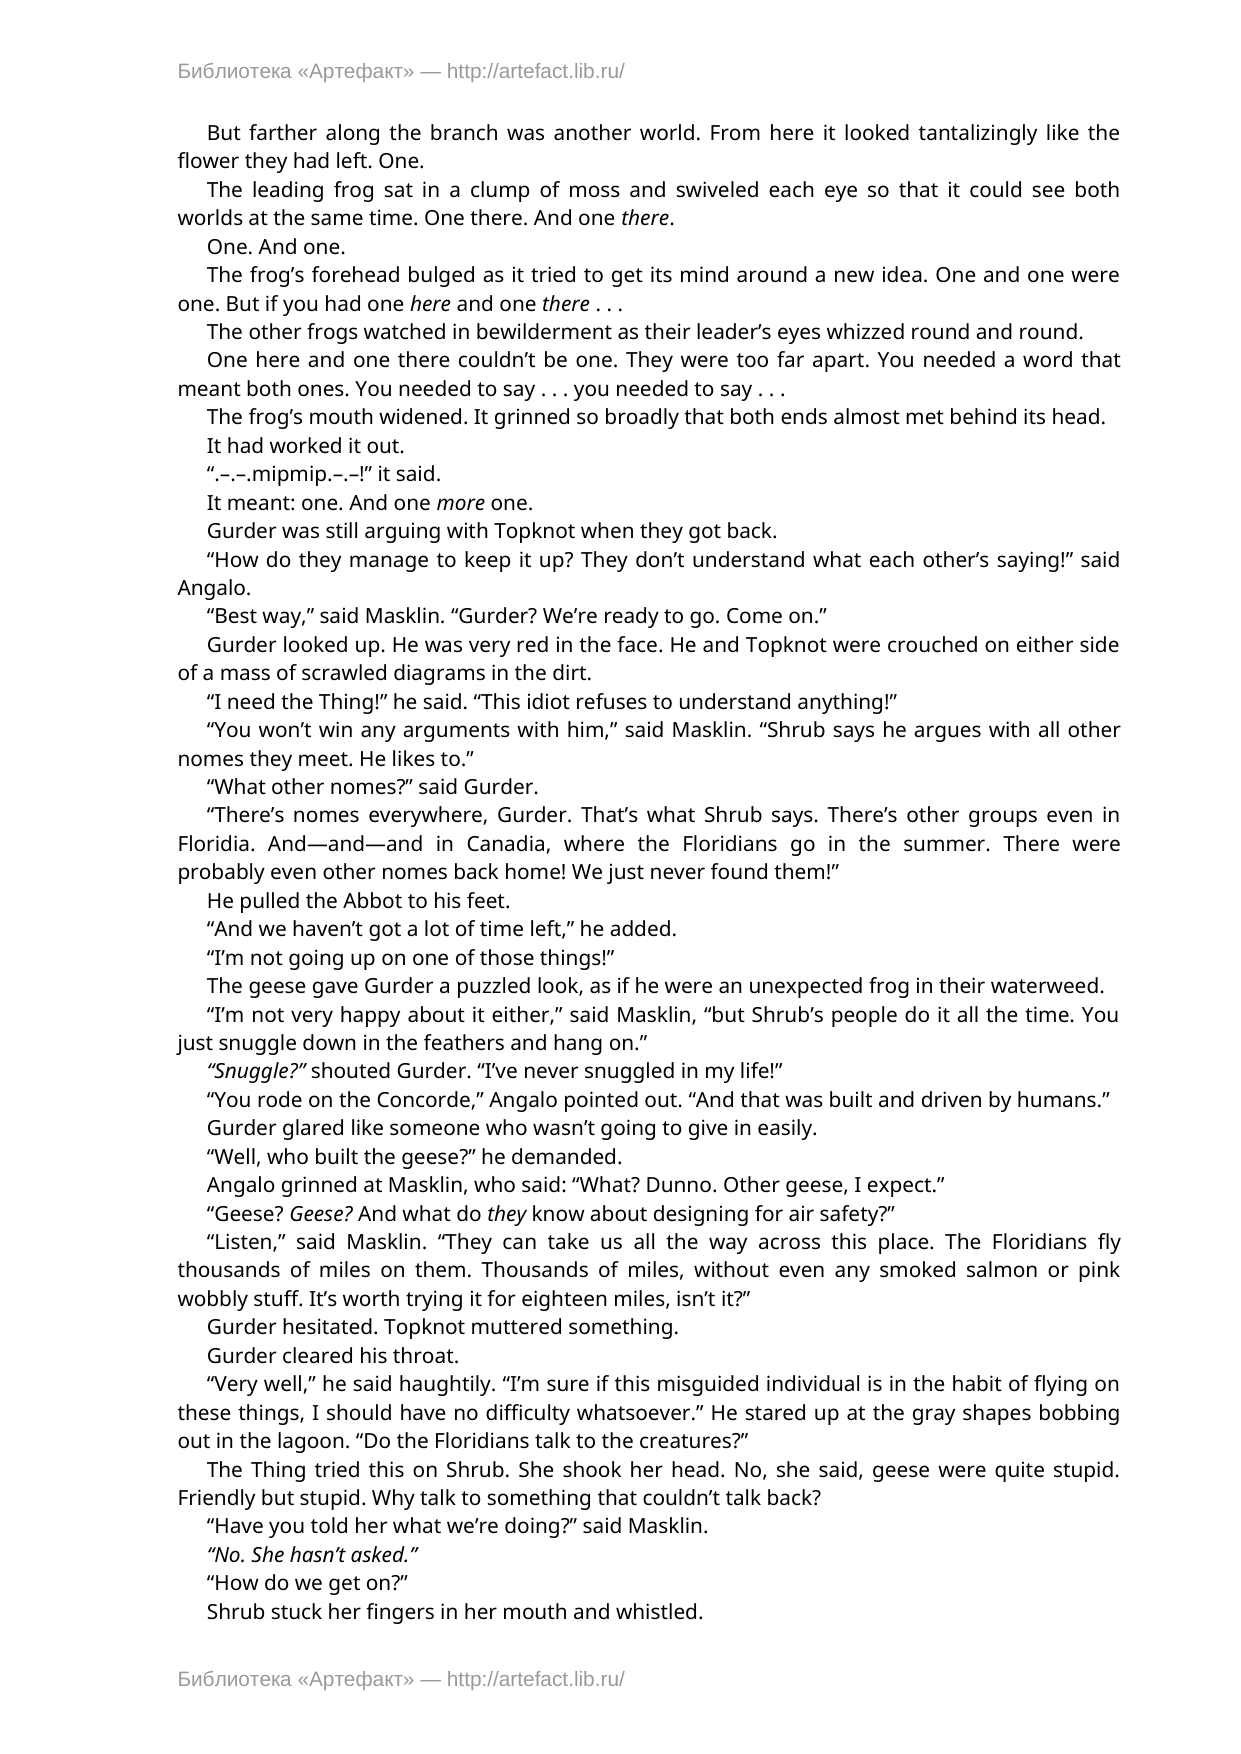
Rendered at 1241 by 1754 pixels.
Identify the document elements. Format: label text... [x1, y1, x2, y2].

text “Listen,” said Masklin. “They can take us all the way across this place. The Floridians fly thousands of miles on them. Thousands of miles, without even any smoked salmon or pink wobbly stuff. It’s worth trying it for eighteen miles, isn’t it?” [177, 1227, 1122, 1312]
text The Thing tried this on Shrub. She shook her head. No, she said, geese were quite stupid. Friendly but stupid. Why talk to something that couldn’t talk back? [177, 1455, 1122, 1512]
text One. And one. [177, 232, 1122, 260]
text Gurder glared like someone who wasn’t going to give in easily. [177, 1113, 1122, 1142]
text “I’m not going up on one of those things!” [177, 943, 1122, 971]
text It meant: one. And one more one. [177, 488, 1122, 516]
text Gurder hesitated. Topknot muttered something. [177, 1312, 1122, 1341]
text “Snuggle?” shouted Gurder. “I’ve never snuggled in my life!” [177, 1057, 1122, 1085]
text “And we haven’t got a lot of time left,” he added. [177, 914, 1122, 943]
text “Have you told her what we’re doing?” said Masklin. [177, 1512, 1122, 1540]
text The geese gave Gurder a puzzled look, as if he were an unexpected frog in their waterweed. [177, 971, 1122, 1000]
text The frog’s mouth widened. It grinned so broadly that both ends almost met behind its head. [177, 402, 1122, 431]
text One here and one there couldn’t be one. They were too far apart. You needed a word that meant both ones. You needed to say . . . you needed to say . . . [177, 346, 1122, 402]
text But farther along the branch was another world. From here it looked tantalizingly like the flower they had left. One. [177, 118, 1122, 175]
text “Very well,” he said haughtily. “I’m sure if this misguided individual is in the habit of flying on these things, I should have no difficulty whatsoever.” He stared up at the gray shapes bobbing out in the lagoon. “Do the Floridians talk to the creatures?” [177, 1369, 1122, 1455]
text “I’m not very happy about it either,” said Masklin, “but Shrub’s people do it all the time. You just snuggle down in the feathers and hang on.” [177, 1000, 1122, 1057]
text “How do they manage to keep it up? They don’t understand what each other’s saying!” said Angalo. [177, 545, 1122, 602]
text “What other nomes?” said Gurder. [177, 772, 1122, 801]
text “How do we get on?” [177, 1568, 1122, 1597]
text The frog’s forehead bulged as it tried to get its mind around a new idea. One and one were one. But if you had one here and one there . . . [177, 260, 1122, 317]
text Gurder cleared his throat. [177, 1341, 1122, 1369]
text It had worked it out. [177, 431, 1122, 459]
text “You rode on the Concorde,” Angalo pointed out. “And that was built and driven by humans.” [177, 1085, 1122, 1113]
text “No. She hasn’t asked.” [177, 1540, 1122, 1568]
text “I need the Thing!” he said. “This idiot refuses to understand anything!” [177, 687, 1122, 715]
text “Well, who built the geese?” he demanded. [177, 1142, 1122, 1170]
text Gurder was still arguing with Topknot when they got back. [177, 516, 1122, 545]
text The other frogs watched in bewilderment as their leader’s eyes whizzed round and round. [177, 317, 1122, 346]
text Angalo grinned at Masklin, who said: “What? Dunno. Other geese, I expect.” [177, 1170, 1122, 1199]
text “There’s nomes everywhere, Gurder. That’s what Shrub says. There’s other groups even in Floridia. And—and—and in Canadia, where the Floridians go in the summer. There were probably even other nomes back home! We just never found them!” [177, 801, 1122, 886]
text “Best way,” said Masklin. “Gurder? We’re ready to go. Come on.” [177, 602, 1122, 630]
text “.–.–.mipmip.–.–!” it said. [177, 459, 1122, 488]
text Shrub stuck her fingers in her mouth and whistled. [177, 1597, 1122, 1625]
text He pulled the Abbot to his feet. [177, 886, 1122, 914]
text “You won’t win any arguments with him,” said Masklin. “Shrub says he argues with all other nomes they meet. He likes to.” [177, 715, 1122, 772]
text Gurder looked up. He was very red in the face. He and Topknot were crouched on either side of a mass of scrawled diagrams in the dirt. [177, 630, 1122, 687]
text The leading frog sat in a clump of moss and swiveled each eye so that it could see both worlds at the same time. One there. And one there. [177, 175, 1122, 232]
text “Geese? Geese? And what do they know about designing for air safety?” [177, 1199, 1122, 1227]
